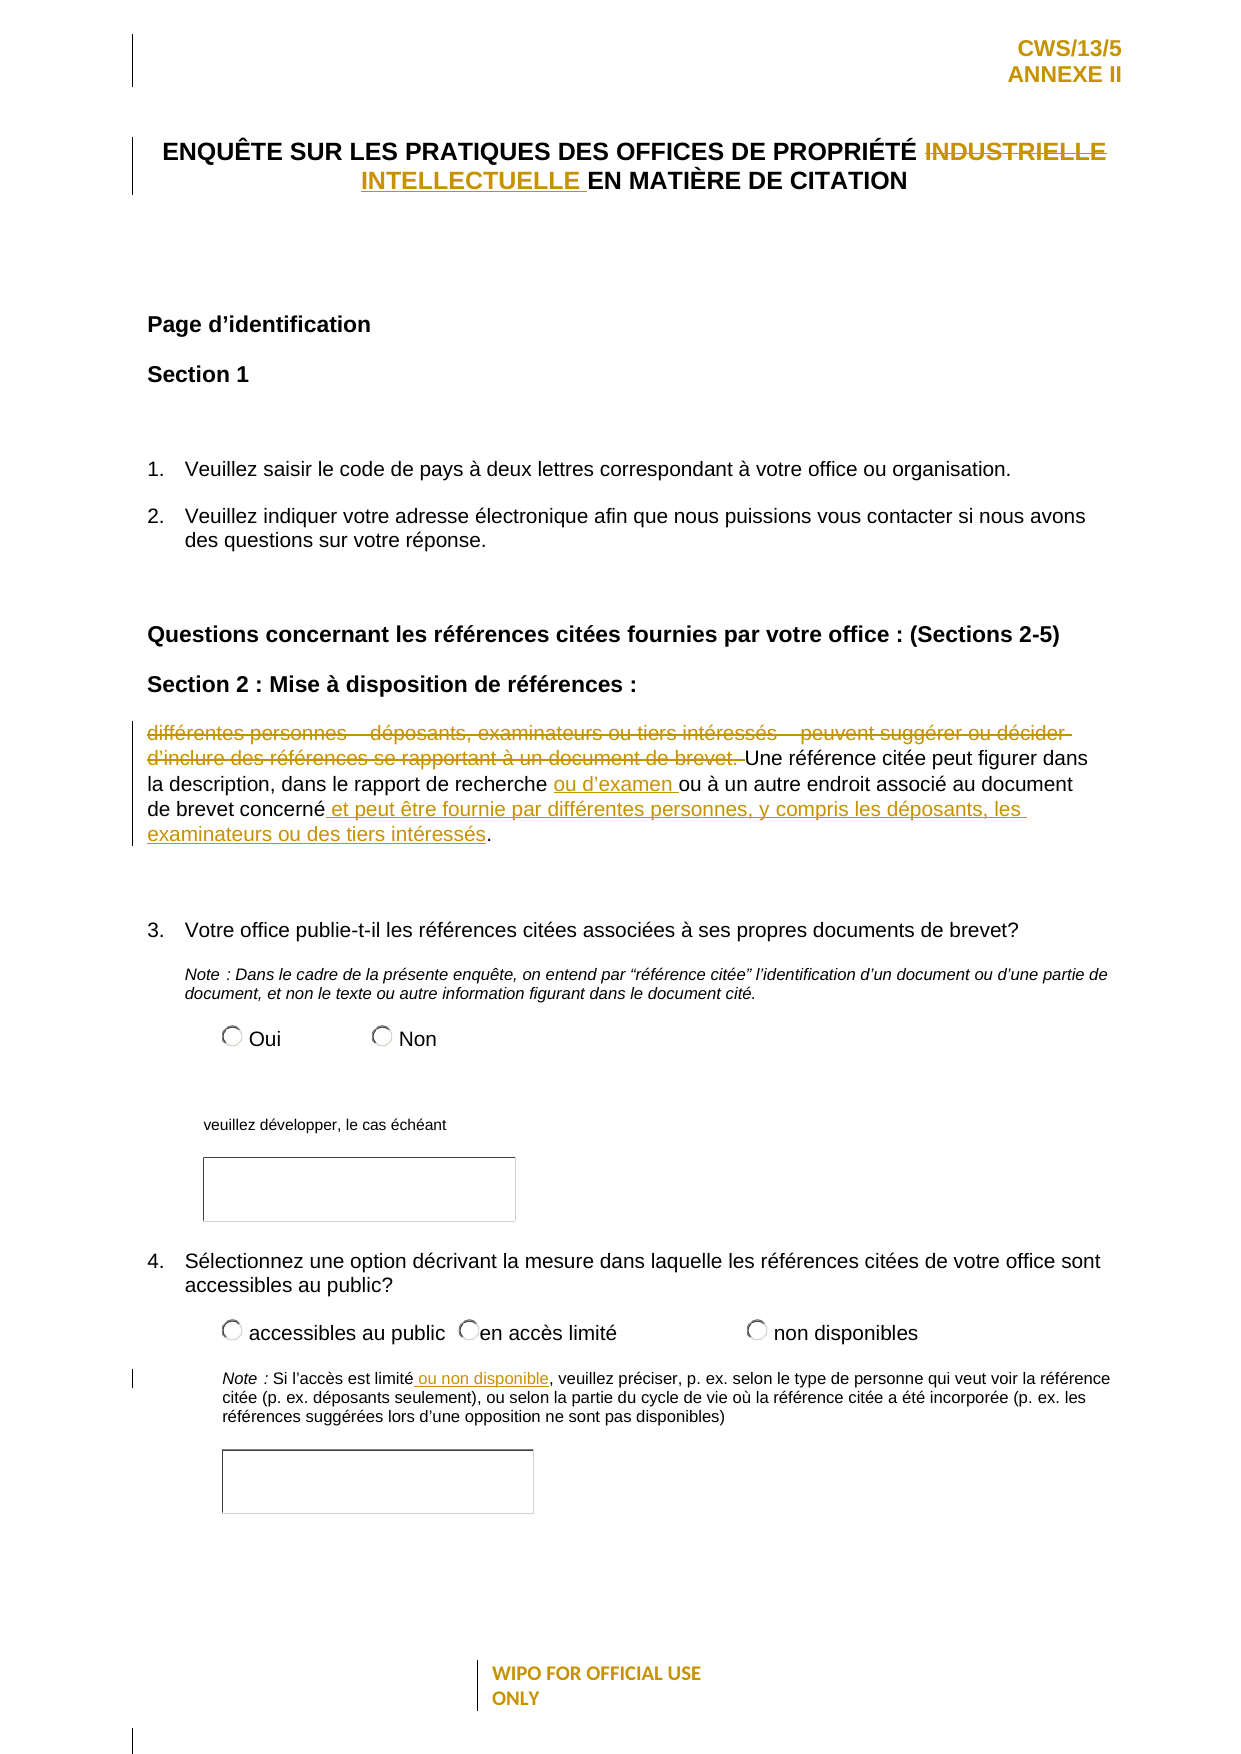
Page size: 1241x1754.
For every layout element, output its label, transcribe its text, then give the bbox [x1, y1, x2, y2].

picture [222, 1025, 243, 1047]
picture [222, 1319, 243, 1341]
text Section 2 : Mise à disposition de références : [147, 671, 1099, 697]
list Veuillez indiquer votre adresse électronique afin que nous puissions vous contacter si nous avons des questions sur votre réponse. [147, 504, 1122, 552]
text Section 1 [147, 361, 1122, 387]
list Veuillez saisir le code de pays à deux lettres correspondant à votre office ou organisation. [147, 457, 1122, 481]
picture [458, 1319, 480, 1341]
text Une référence citée peut figurer dans la description, dans le rapport de recherche ou à un autre endroit associé au document de brevet concerné. [147, 721, 1099, 846]
text Page d’identification [147, 311, 1122, 338]
subtitle ENQUÊTE SUR LES PRATIQUES DES OFFICES DE PROPRIÉTÉ EN MATIÈRE DE CITATION [147, 137, 1122, 195]
text Oui Non [222, 1026, 1122, 1052]
text accessibles au public en accès limité non disponibles [147, 1319, 1122, 1346]
picture [372, 1025, 393, 1047]
text veuillez développer, le cas échéant [147, 1116, 1012, 1134]
list Sélectionnez une option décrivant la mesure dans laquelle les références citées de votre office sont accessibles au public? [147, 1249, 1122, 1297]
text Note : Si l’accès est limité, veuillez préciser, p. ex. selon le type de personne qui veut voir la référence citée (p. ex. déposants seulement), ou selon la partie du cycle de vie où la référence citée a été incorporée (p. ex. les références suggérées lors d’une opposition ne sont pas disponibles) [222, 1369, 1122, 1426]
text Questions concernant les références citées fournies par votre office : (Sections 2-5) [147, 621, 1122, 648]
list Votre office publie‑t‑il les références citées associées à ses propres documents de brevet? [147, 918, 1122, 942]
list Note : Dans le cadre de la présente enquête, on entend par “référence citée” l’identification d’un document ou d’une partie de document, et non le texte ou autre information figurant dans le document cité. [184, 964, 1122, 1003]
picture [747, 1319, 768, 1341]
